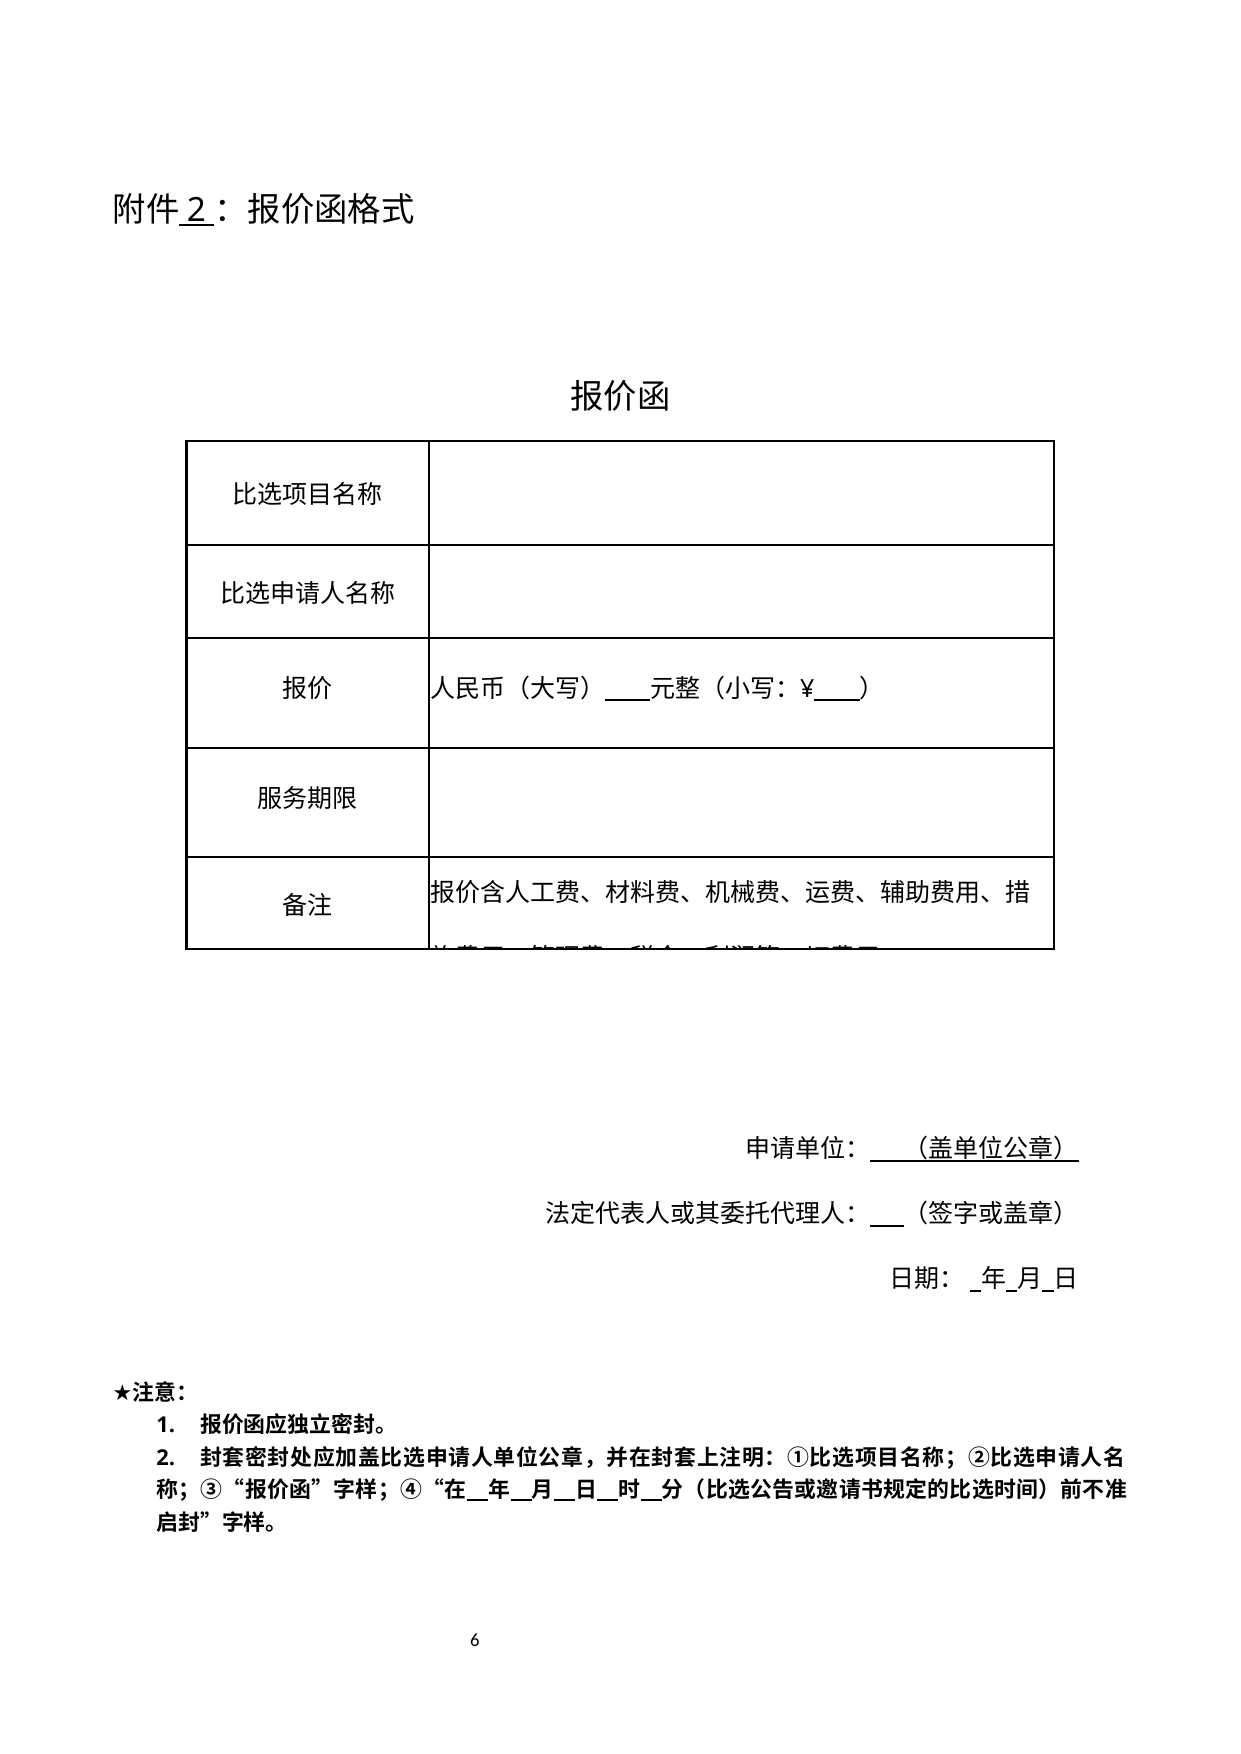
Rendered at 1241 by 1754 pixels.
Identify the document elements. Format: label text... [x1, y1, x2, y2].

text 申请单位： （盖单位公章） [112, 1114, 1078, 1179]
text 附件 2 ：报价函格式 [112, 174, 1128, 239]
text ★注意： [112, 1374, 1128, 1407]
table_cell 报价 [188, 639, 428, 747]
table_cell [430, 749, 1053, 856]
table_cell 人民币（大写） 元整（小写：¥ ） [430, 639, 1053, 747]
table_cell 报价含人工费、材料费、机械费、运费、辅助费用、措施费用、管理费、税金、利润等一切费用 [430, 858, 1053, 948]
list 报价函应独立密封。 [156, 1407, 1128, 1439]
table_cell [430, 546, 1053, 637]
table_header [430, 442, 1053, 543]
table_cell 备注 [188, 858, 428, 948]
text 日期： 年 月 日 [112, 1244, 1078, 1309]
table_cell 服务期限 [188, 749, 428, 856]
list 封套密封处应加盖比选申请人单位公章，并在封套上注明：①比选项目名称；②比选申请人名称；③“报价函”字样；④“在 年 月 日 时 分（比选公告或邀请书规定的比选时间）前不准启封”字样。 [156, 1439, 1128, 1537]
text 法定代表人或其委托代理人： （签字或盖章） [112, 1179, 1078, 1244]
table_header 比选项目名称 [188, 442, 428, 543]
table_cell 比选申请人名称 [188, 546, 428, 637]
text 报价函 [112, 362, 1128, 427]
